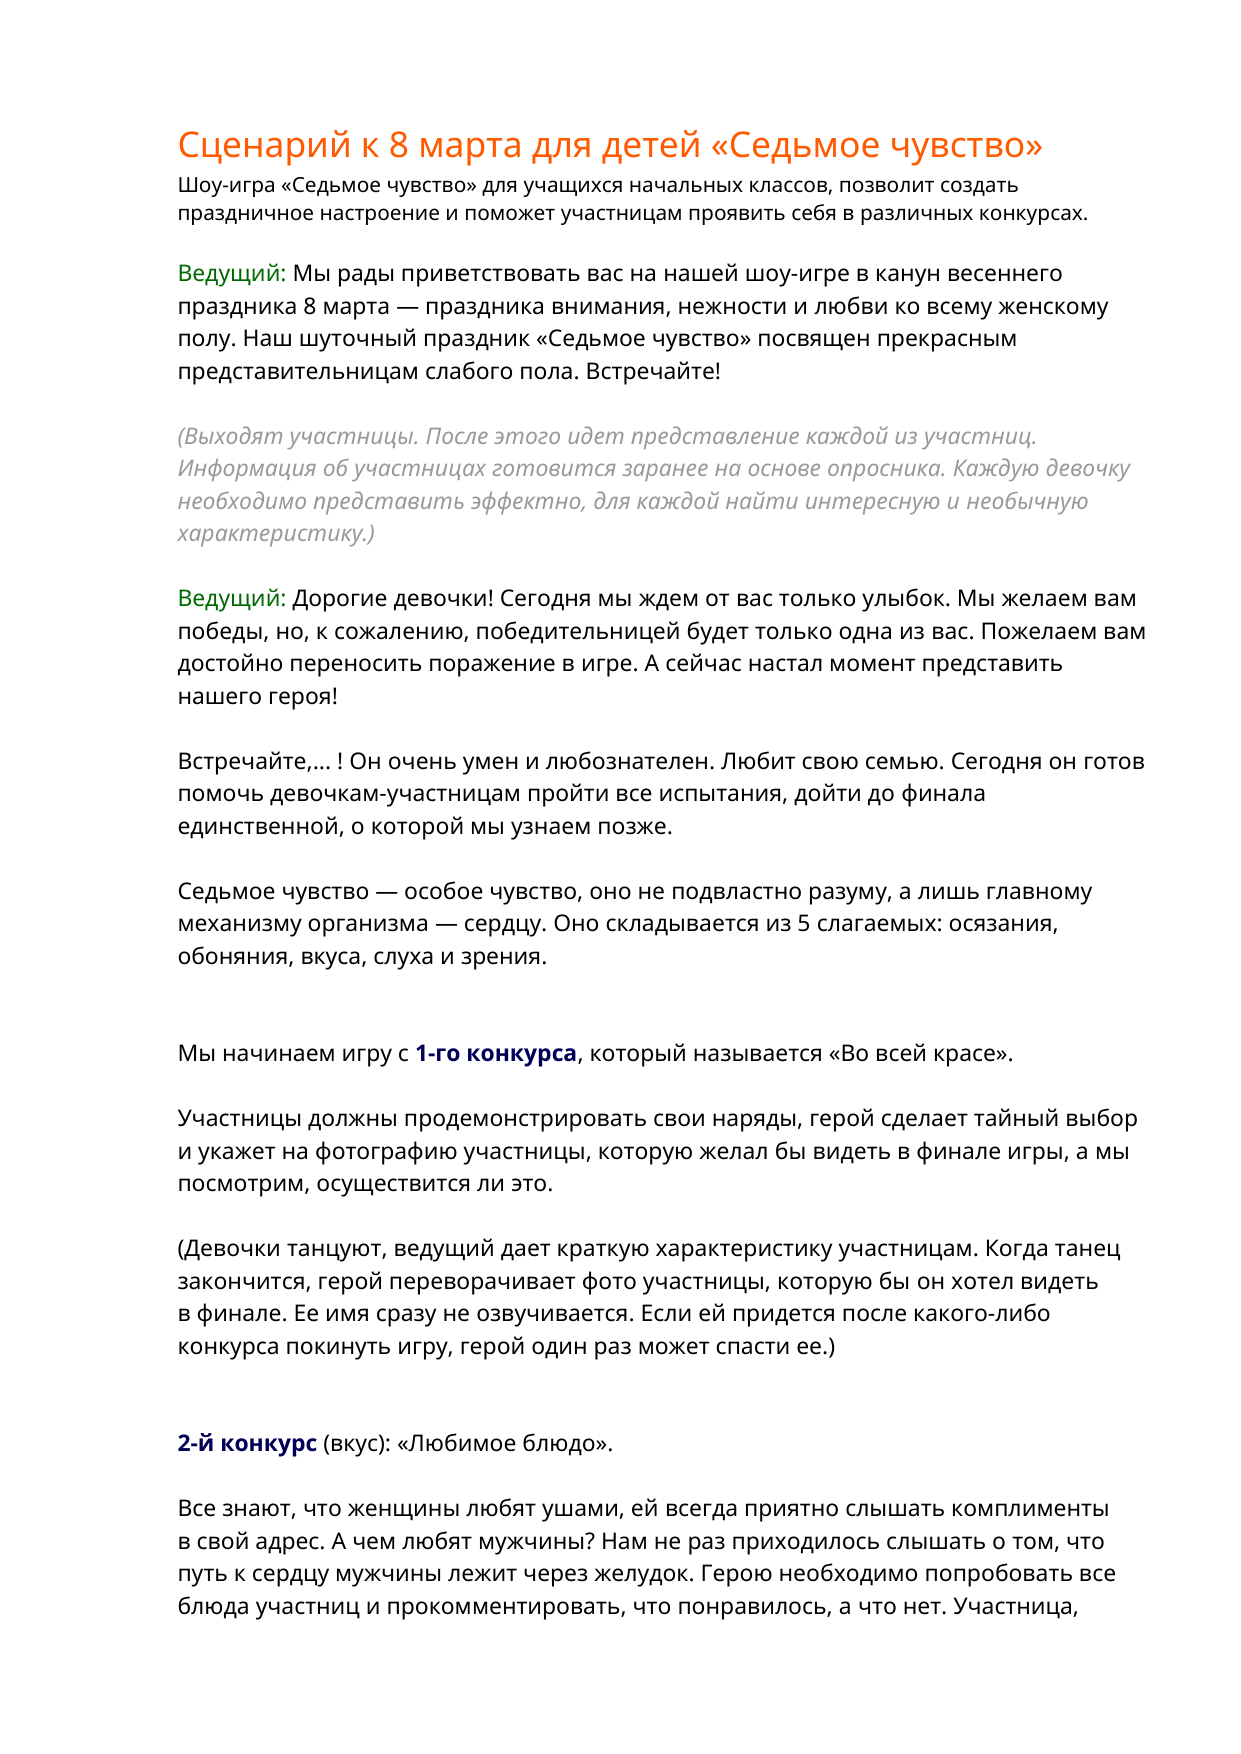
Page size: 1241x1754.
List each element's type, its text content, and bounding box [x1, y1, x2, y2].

text Шоу-игра «Седьмое чувство» для учащихся начальных классов, позволит создать праздничное настроение и поможет участницам проявить себя в различных конкурсах. [177, 170, 1152, 227]
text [177, 256, 1152, 1621]
text Cценарий к 8 марта для детей «Седьмое чувство» [177, 120, 1152, 168]
